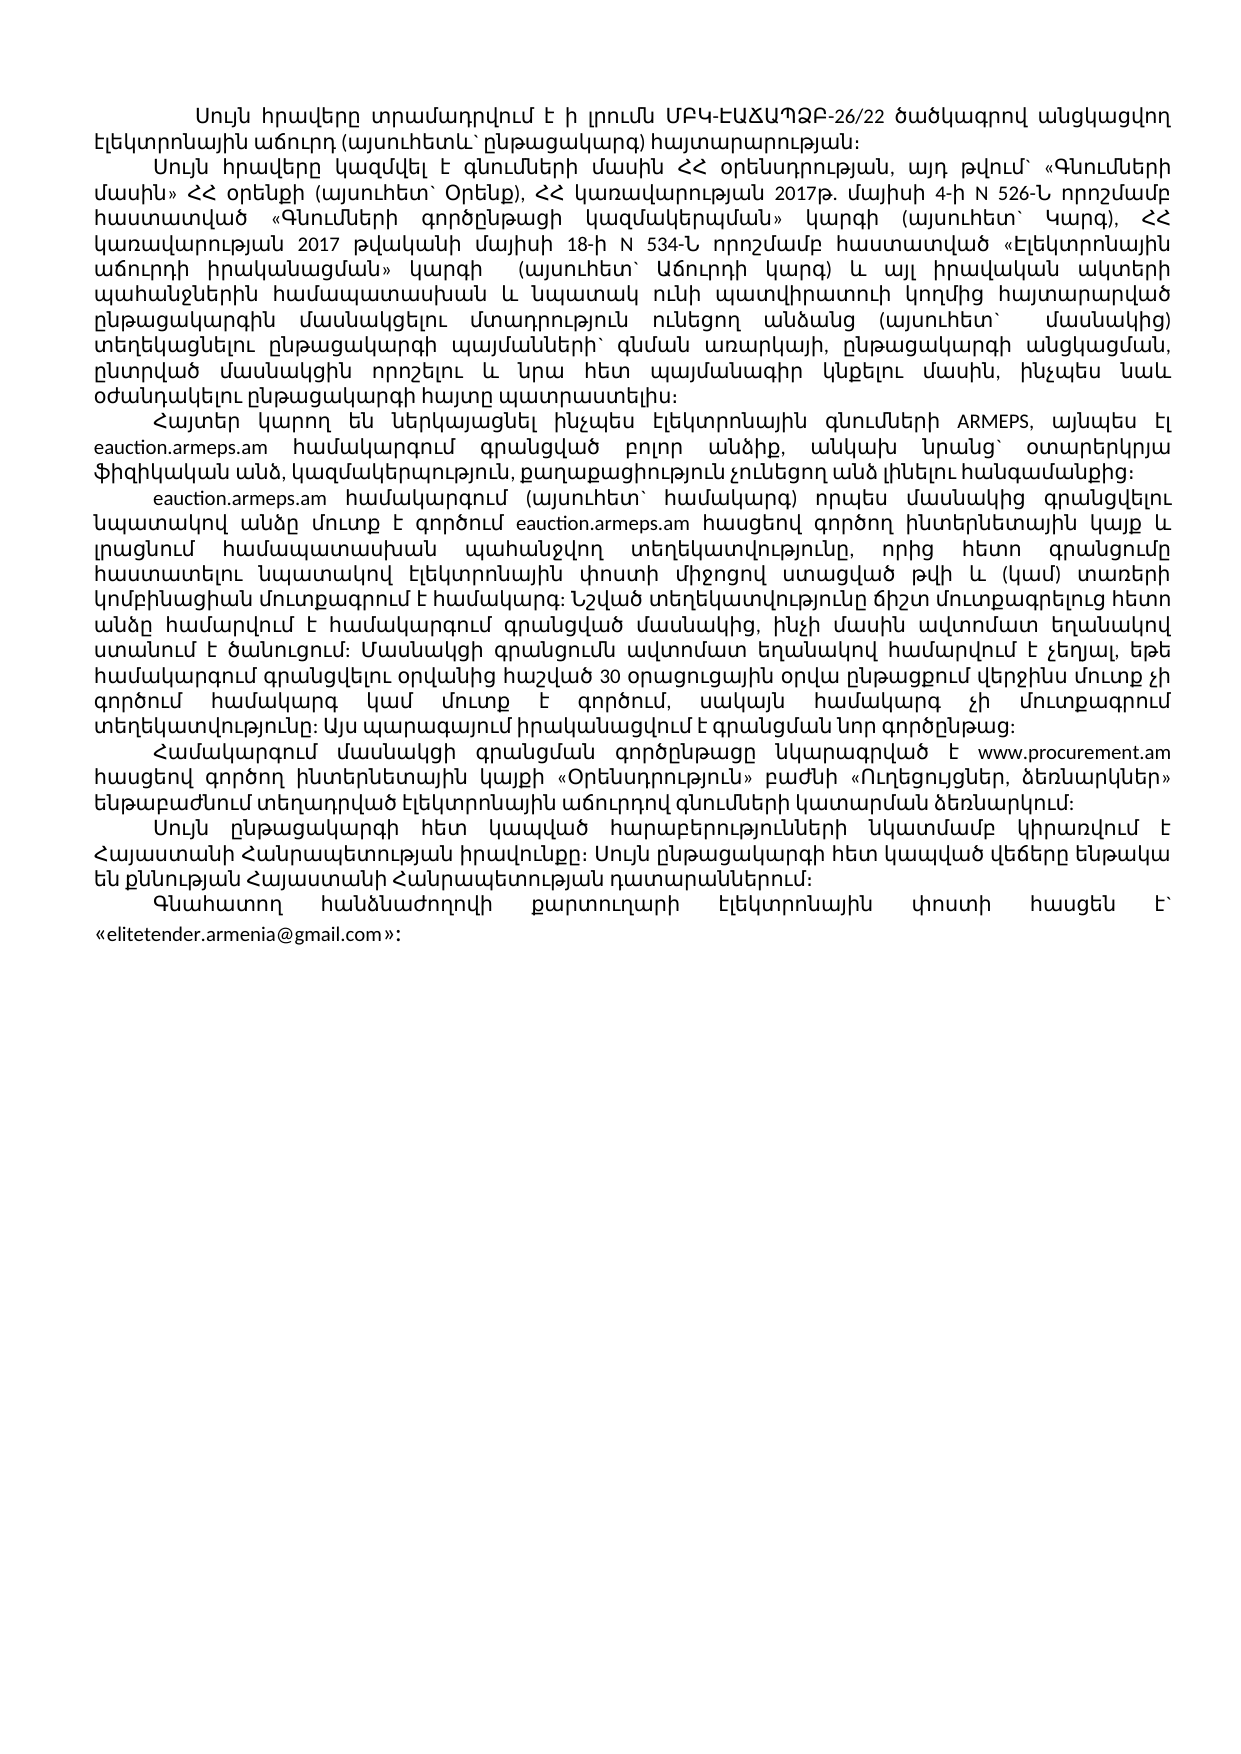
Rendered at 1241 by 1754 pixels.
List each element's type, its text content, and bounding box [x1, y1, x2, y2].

text Սույն հրավերը տրամադրվում է ի լրումն ՄԲԿ-ԷԱՃԱՊՁԲ-26/22 ծածկագրով անցկացվող էլեկտրոնային աճուրդ (այսուհետև` ընթացակարգ) հայտարարության։ [94, 104, 1171, 154]
text Համակարգում մասնակցի գրանցման գործընթացը նկարագրված է www.procurement.am հասցեով գործող ինտերնետային կայքի «Օրենսդրություն» բաժնի «Ուղեցույցներ, ձեռնարկներ» ենթաբաժնում տեղադրված էլեկտրոնային աճուրդով գնումների կատարման ձեռնարկում: [94, 739, 1171, 815]
text Սույն հրավերը կազմվել է գնումների մասին ՀՀ օրենսդրության, այդ թվում` «Գնումների մասին» ՀՀ օրենքի (այսուհետ` Օրենք), ՀՀ կառավարության 2017թ. մայիսի 4-ի N 526-Ն որոշմամբ հաստատված «Գնումների գործընթացի կազմակերպման» կարգի (այսուհետ` Կարգ), ՀՀ կառավարության 2017 թվականի մայիսի 18-ի N 534-Ն որոշմամբ հաստատված «Էլեկտրոնային աճուրդի իրականացման» կարգի (այսուհետ` Աճուրդի կարգ) և այլ իրավական ակտերի պահանջներին համապատասխան և նպատակ ունի պատվիրատուի կողմից հայտարարված ընթացակարգին մասնակցելու մտադրություն ունեցող անձանց (այսուհետ` մասնակից) տեղեկացնելու ընթացակարգի պայմանների` գնման առարկայի, ընթացակարգի անցկացման, ընտրված մասնակցին որոշելու և նրա հետ պայմանագիր կնքելու մասին, ինչպես նաև օժանդակելու ընթացակարգի հայտը պատրաստելիս։ [94, 154, 1171, 409]
text Սույն ընթացակարգի հետ կապված հարաբերությունների նկատմամբ կիրառվում է Հայաստանի Հանրապետության իրավունքը։ Սույն ընթացակարգի հետ կապված վեճերը ենթակա են քննության Հայաստանի Հանրապետության դատարաններում։ [94, 815, 1171, 892]
text eauction.armeps.am համակարգում (այսուհետ` համակարգ) որպես մասնակից գրանցվելու նպատակով անձը մուտք է գործում eauction.armeps.am հասցեով գործող ինտերնետային կայք և լրացնում համապատասխան պահանջվող տեղեկատվությունը, որից հետո գրանցումը հաստատելու նպատակով էլեկտրոնային փոստի միջոցով ստացված թվի և (կամ) տառերի կոմբինացիան մուտքագրում է համակարգ: Նշված տեղեկատվությունը ճիշտ մուտքագրելուց հետո անձը համարվում է համակարգում գրանցված մասնակից, ինչի մասին ավտոմատ եղանակով ստանում է ծանուցում: Մասնակցի գրանցումն ավտոմատ եղանակով համարվում է չեղյալ, եթե համակարգում գրանցվելու օրվանից հաշված 30 օրացուցային օրվա ընթացքում վերջինս մուտք չի գործում համակարգ կամ մուտք է գործում, սակայն համակարգ չի մուտքագրում տեղեկատվությունը: Այս պարագայում իրականացվում է գրանցման նոր գործընթաց: [94, 485, 1171, 739]
text Հայտեր կարող են ներկայացնել ինչպես էլեկտրոնային գնումների ARMEPS, այնպես էլ eauction.armeps.am համակարգում գրանցված բոլոր անձիք, անկախ նրանց` օտարերկրյա ֆիզիկական անձ, կազմակերպություն, քաղաքացիություն չունեցող անձ լինելու հանգամանքից։ [94, 409, 1171, 485]
text Գնահատող հանձնաժողովի քարտուղարի էլեկտրոնային փոստի հասցեն է` «elitetender.armenia@gmail.com»: [94, 892, 1171, 948]
